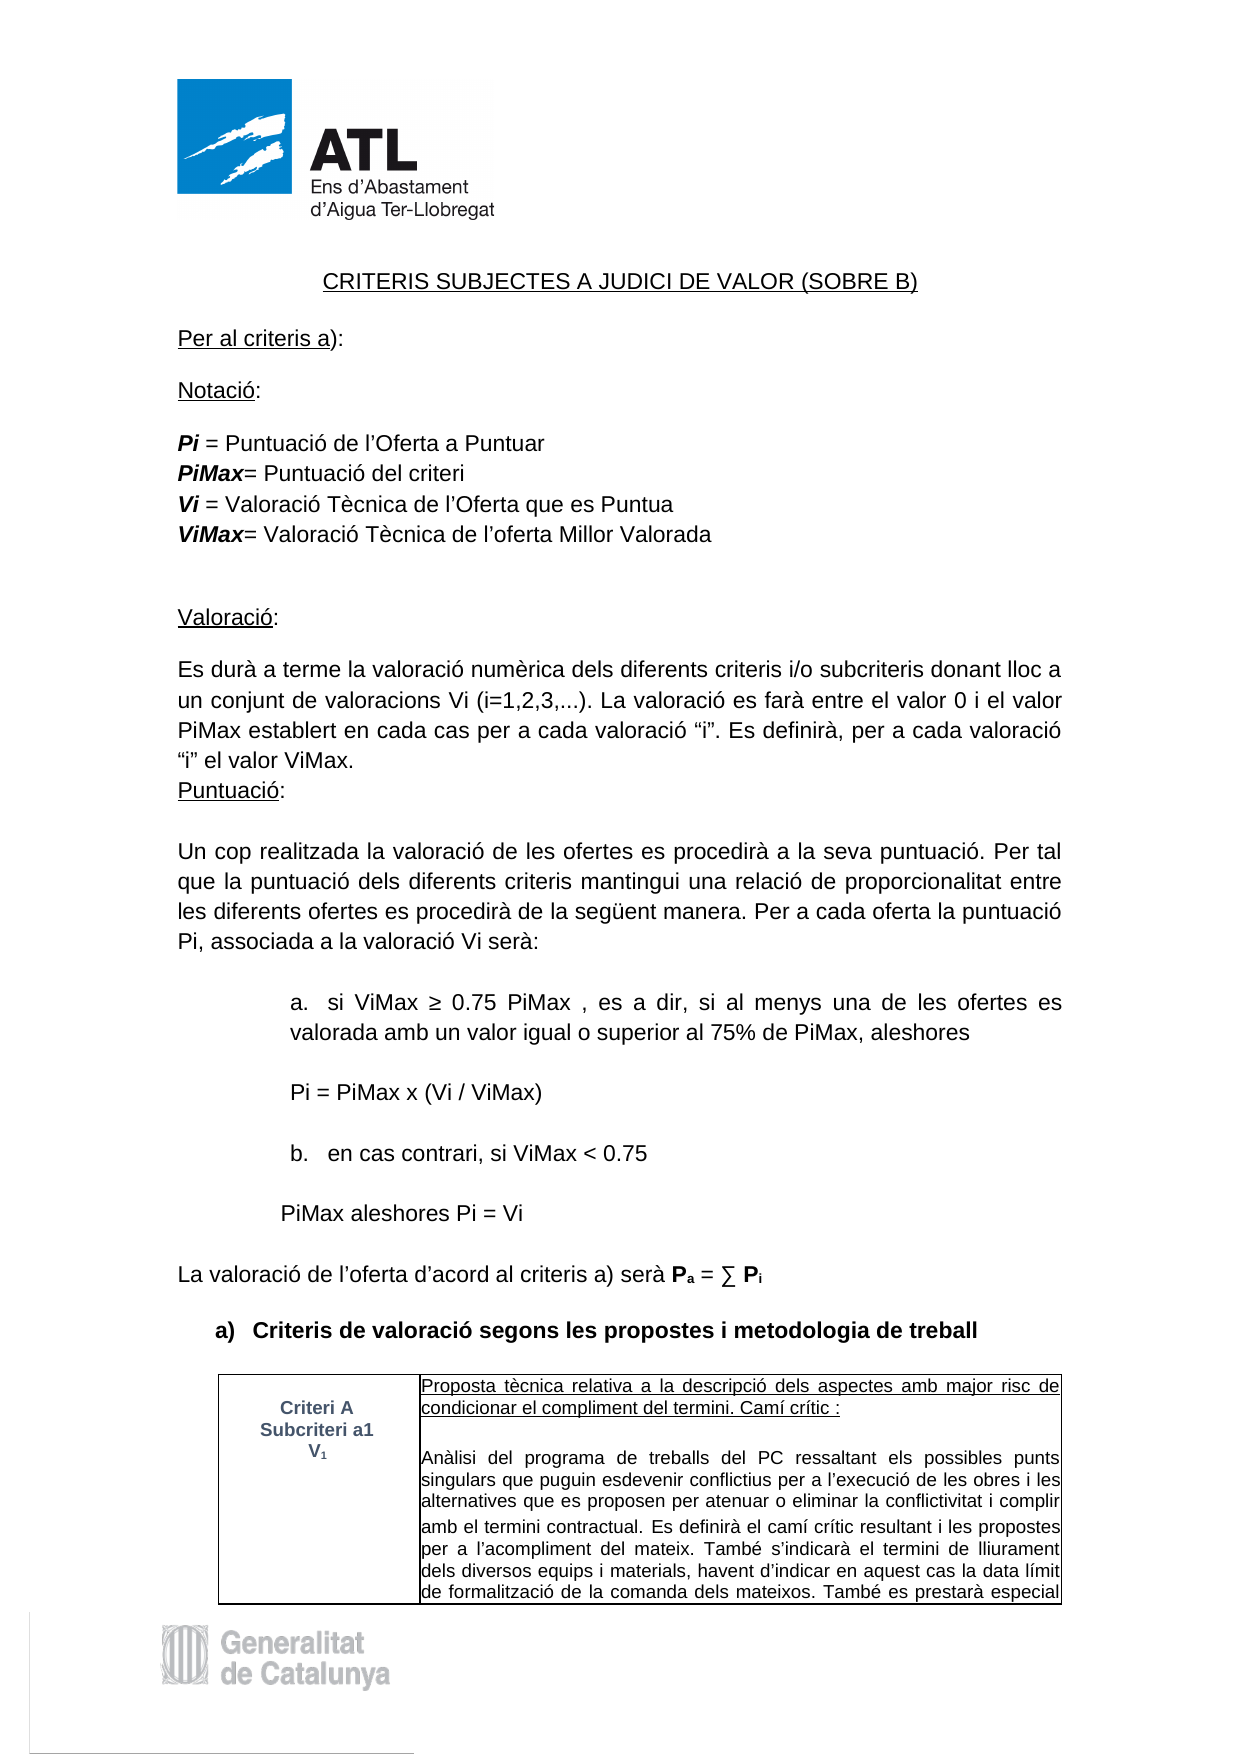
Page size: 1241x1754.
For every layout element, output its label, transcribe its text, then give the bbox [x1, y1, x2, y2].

text Pi = Puntuació de l’Oferta a Puntuar [177, 430, 1063, 457]
text La valoració de l’oferta d’acord al criteris a) serà Pa = ∑ Pi [177, 1261, 1063, 1287]
text Vi = Valoració Tècnica de l’Oferta que es Puntua [177, 491, 1063, 517]
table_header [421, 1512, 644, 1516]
text Es durà a terme la valoració numèrica dels diferents criteris i/o subcriteris donant lloc a un conjunt de valoracions Vi (i=1,2,3,...). La valoració es farà entre el valor 0 i el valor PiMax establert en cada cas per a cada valoració “i”. Es definirà, per a cada valoració “i” el valor ViMax. [177, 656, 1063, 773]
text Valoració: [177, 604, 1063, 630]
picture [29, 1612, 414, 1754]
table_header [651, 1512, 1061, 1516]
text PiMax= Puntuació del criteri [177, 460, 1063, 487]
text PiMax aleshores Pi = Vi [244, 1200, 1063, 1227]
text CRITERIS SUBJECTES A JUDICI DE VALOR (SOBRE B) [177, 268, 1063, 294]
text Per al criteris a): [177, 325, 1063, 351]
list Criteris de valoració segons les propostes i metodologia de treball [215, 1317, 1063, 1343]
text ViMax= Valoració Tècnica de l’oferta Millor Valorada [177, 521, 1063, 547]
text Notació: [177, 377, 1063, 404]
table_header Criteri A Subcriteri a1 V1 [219, 1375, 419, 1603]
picture [177, 79, 495, 220]
text Pi = PiMax x (Vi / ViMax) [252, 1079, 1063, 1106]
text Un cop realitzada la valoració de les ofertes es procedirà a la seva puntuació. Per tal que la puntuació dels diferents criteris mantingui una relació de proporcionalitat entre les diferents ofertes es procedirà de la següent manera. Per a cada oferta la puntuació Pi, associada a la valoració Vi serà: [177, 838, 1063, 955]
list en cas contrari, si ViMax < 0.75 [290, 1140, 1063, 1166]
list si ViMax ≥ 0.75 PiMax , es a dir, si al menys una de les ofertes es valorada amb un valor igual o superior al 75% de PiMax, aleshores [290, 989, 1063, 1045]
text Puntuació: [177, 777, 1063, 804]
